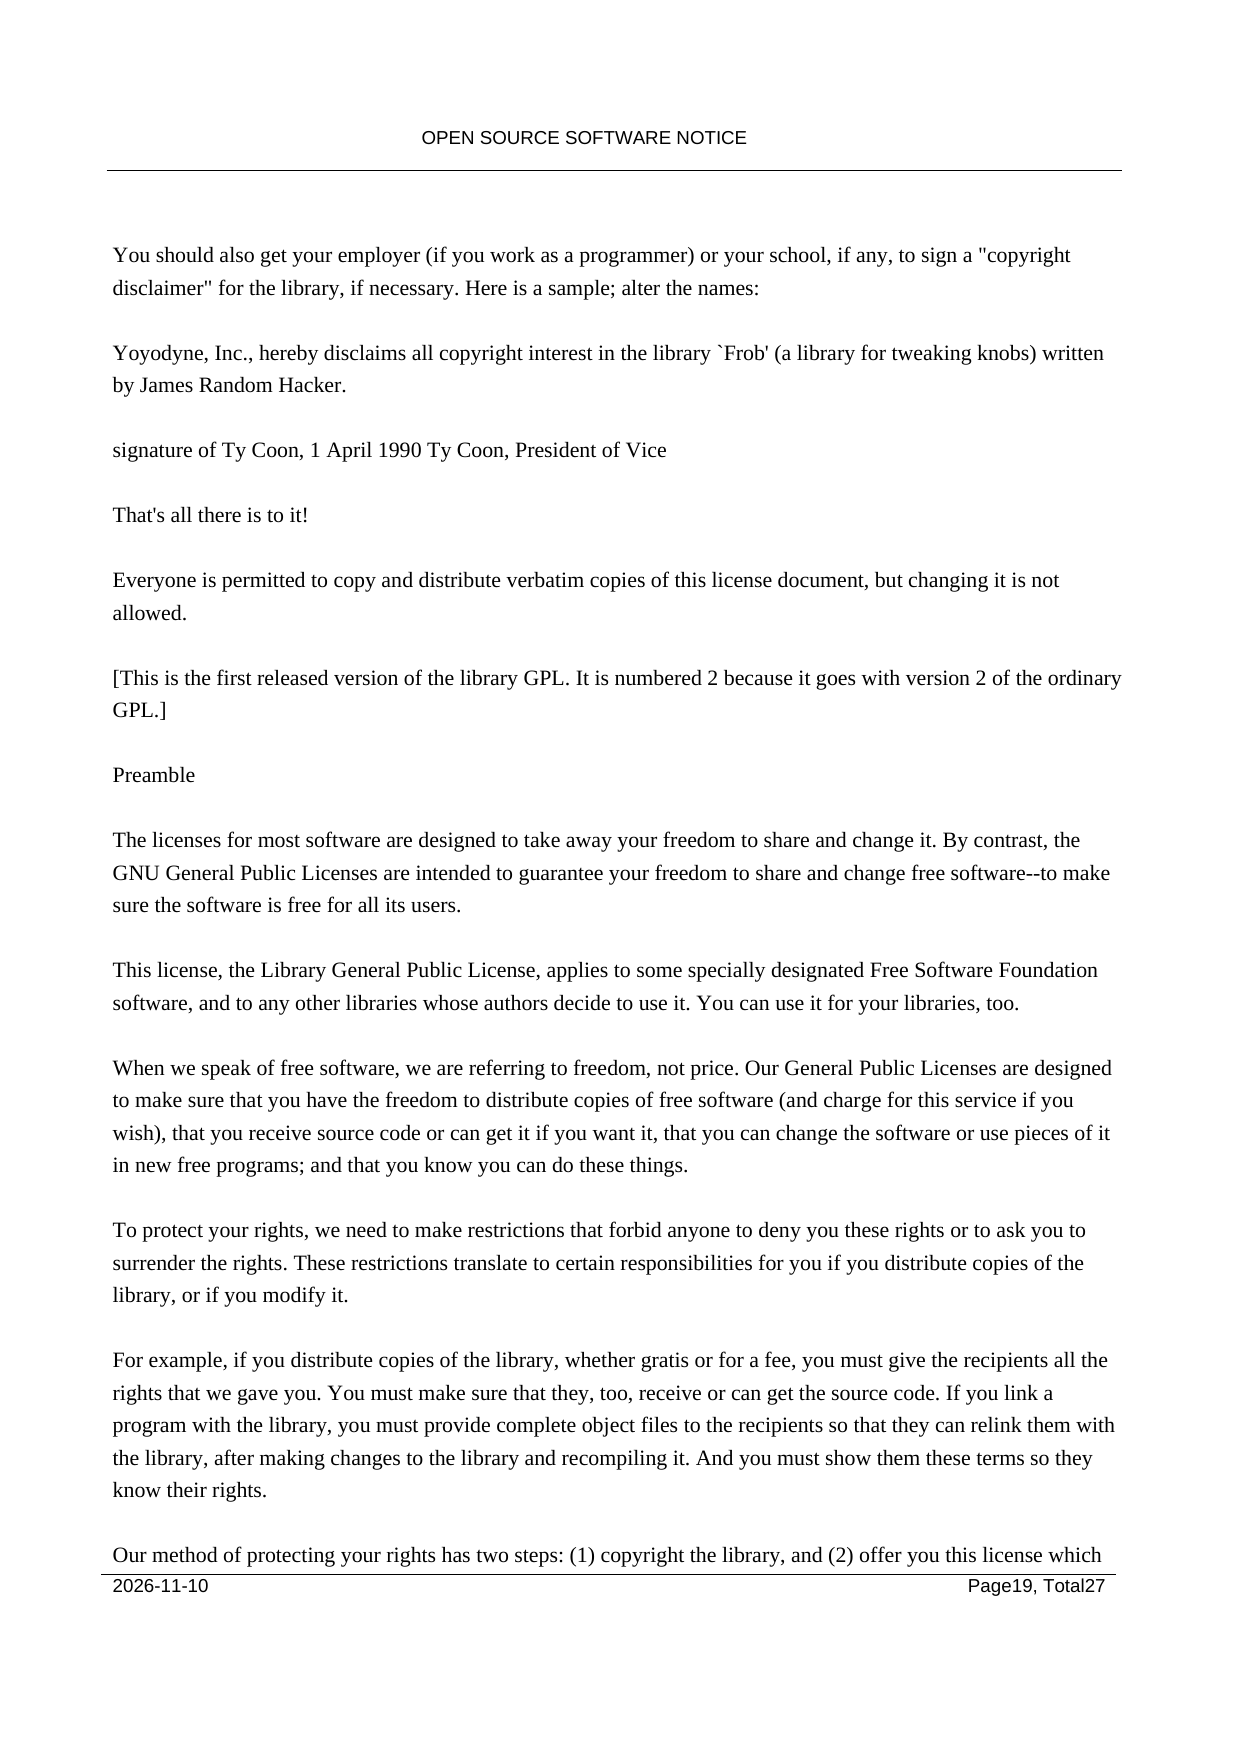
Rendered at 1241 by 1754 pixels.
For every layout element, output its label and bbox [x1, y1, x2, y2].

text [112, 206, 1128, 1571]
